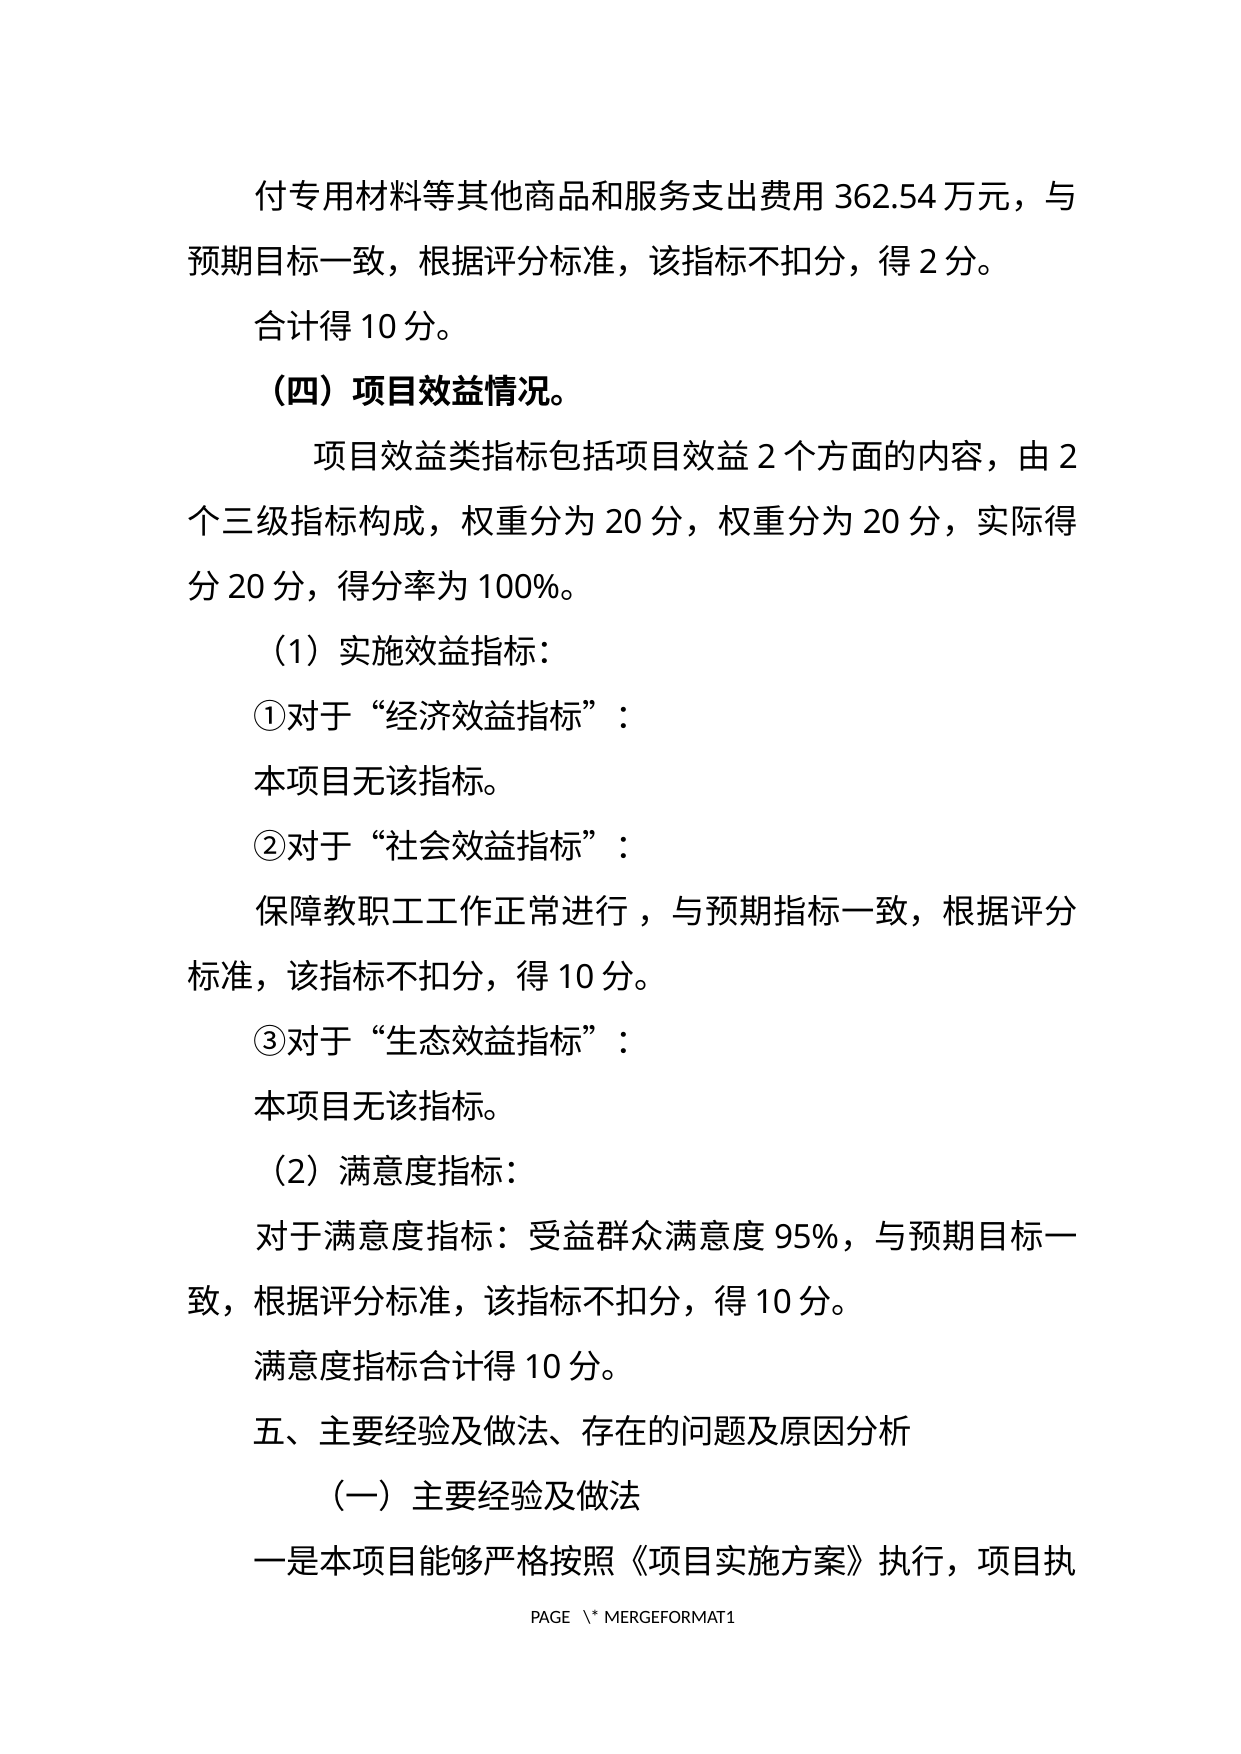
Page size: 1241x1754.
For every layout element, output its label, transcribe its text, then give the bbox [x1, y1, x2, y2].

text 项目效益类指标包括项目效益2个方面的内容，由2个三级指标构成，权重分为20分，权重分为20分，实际得分20分，得分率为100%。 （1）实施效益指标： ①对于“经济效益指标”： 本项目无该指标。 ②对于“社会效益指标”： 保障教职工工作正常进行 ，与预期指标一致，根据评分标准，该指标不扣分，得10分。 ③对于“生态效益指标”： 本项目无该指标。 （2）满意度指标： 对于满意度指标：受益群众满意度95%，与预期目标一致，根据评分标准，该指标不扣分，得10分。 满意度指标合计得10分。 [187, 422, 1078, 1397]
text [187, 1462, 1078, 1592]
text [187, 162, 1078, 357]
text 五、主要经验及做法、存在的问题及原因分析 [187, 1397, 1078, 1462]
text （四）项目效益情况。 [187, 357, 1078, 422]
